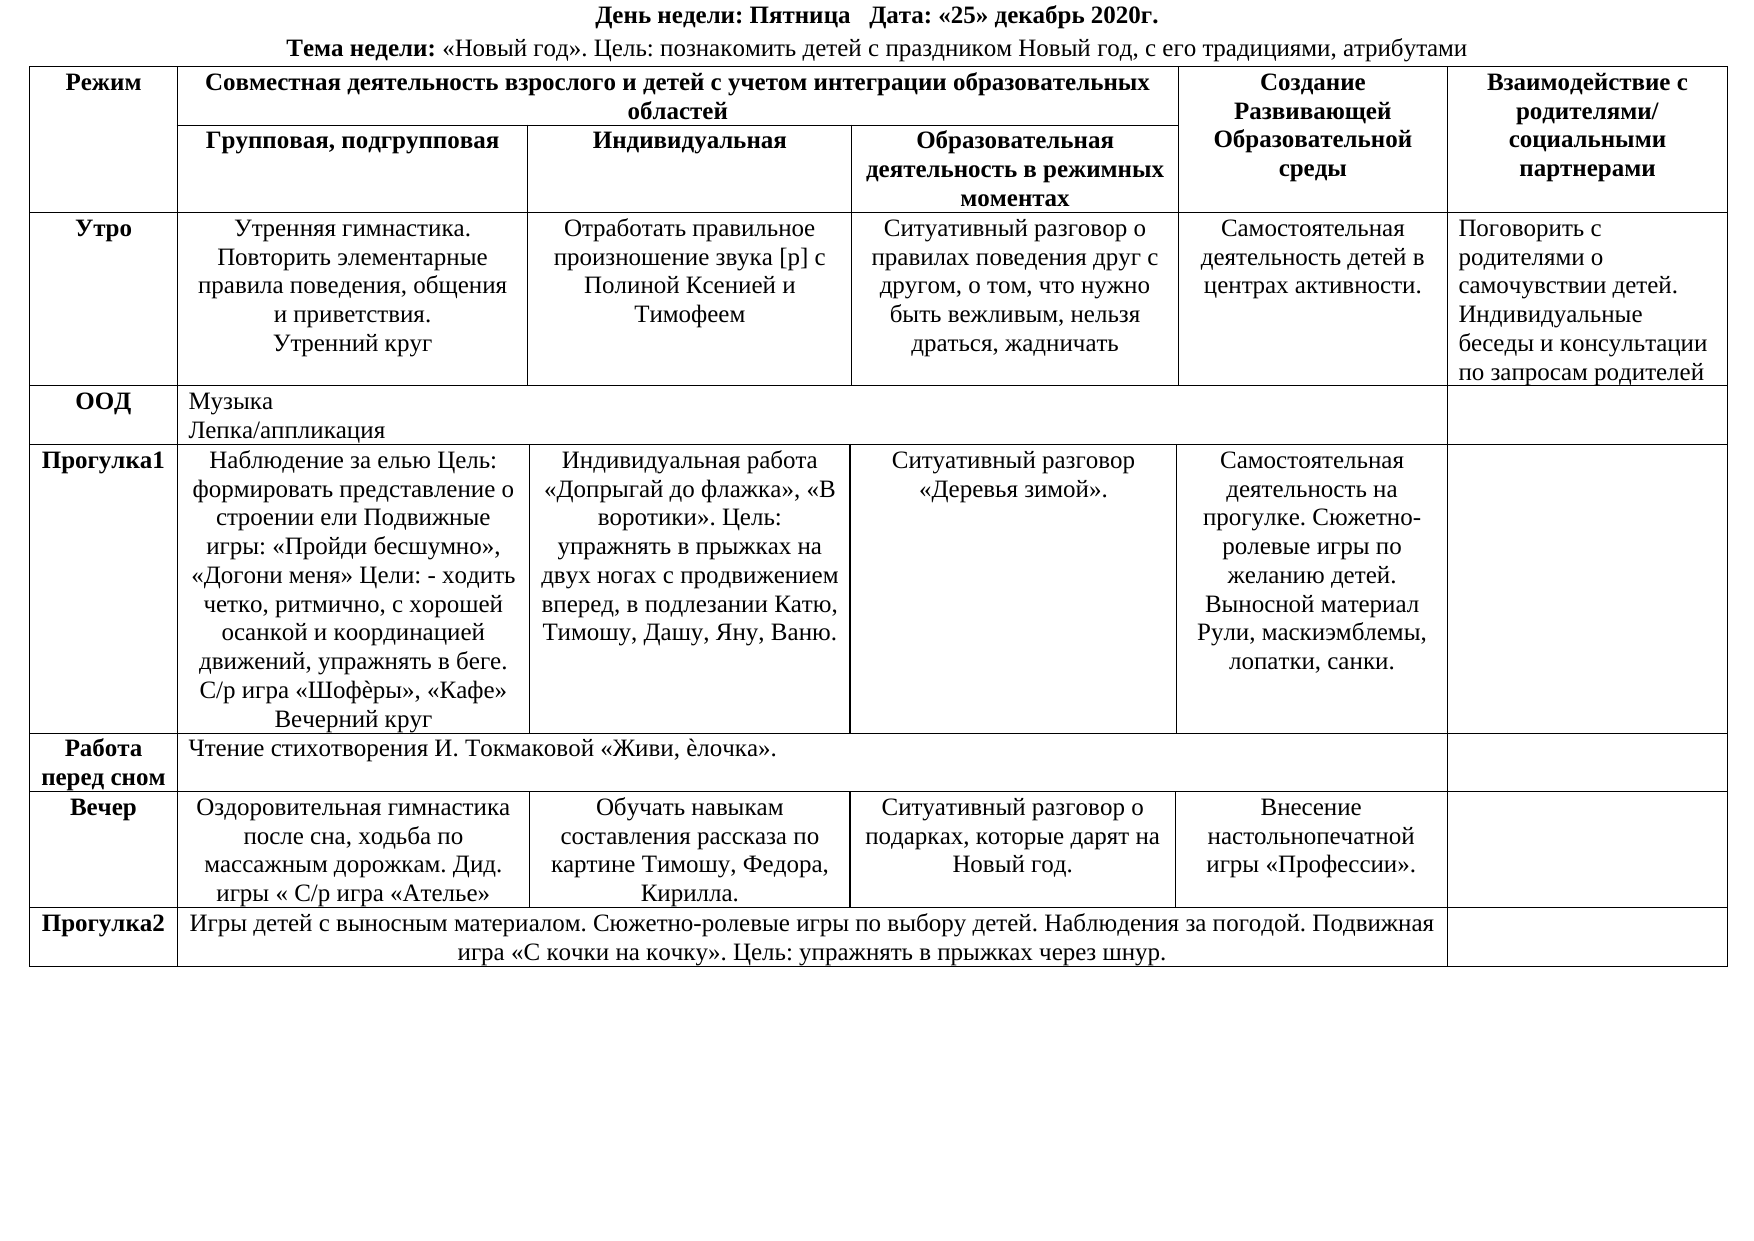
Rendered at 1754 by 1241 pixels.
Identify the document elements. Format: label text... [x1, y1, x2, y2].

table_cell Поговорить с родителями о самочувствии детей. Индивидуальные беседы и консультации по запросам родителей [1448, 213, 1727, 385]
table_cell Оздоровительная гимнастика после сна, ходьба по массажным дорожкам. Дид. игры « С/р игра «Ателье» [178, 792, 529, 907]
text Тема недели: «Новый год». Цель: познакомить детей с праздником Новый год, с его традициями, атрибутами [0, 33, 1754, 62]
table_header Совместная деятельность взрослого и детей с учетом интеграции образовательных областей [178, 67, 1178, 124]
table_cell Отработать правильное произношение звука [р] с Полиной Ксенией и Тимофеем [528, 213, 851, 385]
table_cell Образовательная деятельность в режимных моментах [852, 126, 1178, 212]
table_cell Музыка Лепка/аппликация [178, 386, 1447, 444]
table_cell Индивидуальная [528, 126, 851, 212]
table_cell [1448, 908, 1727, 966]
table_cell Прогулка1 [30, 445, 177, 732]
table_cell [1448, 734, 1727, 791]
text День недели: Пятница Дата: «25» декабрь 2020г. [0, 0, 1754, 29]
table_cell Внесение настольнопечатной игры «Профессии». [1176, 792, 1447, 907]
table_cell Игры детей с выносным материалом. Сюжетно-ролевые игры по выбору детей. Наблюдения за погодой. Подвижная игра «С кочки на кочку». Цель: упражнять в прыжках через шнур. [178, 908, 1447, 966]
table_cell Работа перед сном [30, 734, 177, 791]
table_header Создание Развивающей Образовательной среды [1179, 67, 1447, 212]
table_cell [1448, 386, 1727, 444]
table_header Взаимодействие с родителями/ социальными партнерами [1448, 67, 1727, 212]
table_cell Ситуативный разговор о подарках, которые дарят на Новый год. [851, 792, 1175, 907]
table_cell Утро [30, 213, 177, 385]
table_cell Наблюдение за елью Цель: формировать представление о строении ели Подвижные игры: «Пройди бесшумно», «Догони меня» Цели: - ходить четко, ритмично, с хорошей осанкой и координацией движений, упражнять в беге. С/р игра «Шофѐры», «Кафе» Вечерний круг [178, 445, 529, 732]
table_cell Утренняя гимнастика. Повторить элементарные правила поведения, общения и приветствия. Утренний круг [178, 213, 527, 385]
table_cell Ситуативный разговор «Деревья зимой». [851, 445, 1176, 732]
table_cell Групповая, подгрупповая [178, 126, 527, 212]
table_cell Самостоятельная деятельность на прогулке. Сюжетно-ролевые игры по желанию детей. Выносной материал Рули, маскиэмблемы, лопатки, санки. [1177, 445, 1447, 732]
table_cell ООД [30, 386, 177, 444]
table_cell [1448, 445, 1727, 732]
table_cell [1448, 792, 1727, 907]
table_cell Ситуативный разговор о правилах поведения друг с другом, о том, что нужно быть вежливым, нельзя драться, жадничать [852, 213, 1178, 385]
table_cell Обучать навыкам составления рассказа по картине Тимошу, Федора, Кирилла. [530, 792, 849, 907]
table_cell Прогулка2 [30, 908, 177, 966]
table_cell Самостоятельная деятельность детей в центрах активности. [1179, 213, 1447, 385]
table_header Режим [30, 67, 177, 212]
table_cell Индивидуальная работа «Допрыгай до флажка», «В воротики». Цель: упражнять в прыжках на двух ногах с продвижением вперед, в подлезании Катю, Тимошу, Дашу, Яну, Ваню. [530, 445, 849, 732]
table_cell Чтение стихотворения И. Токмаковой «Живи, ѐлочка». [178, 734, 1447, 791]
table_cell Вечер [30, 792, 177, 907]
